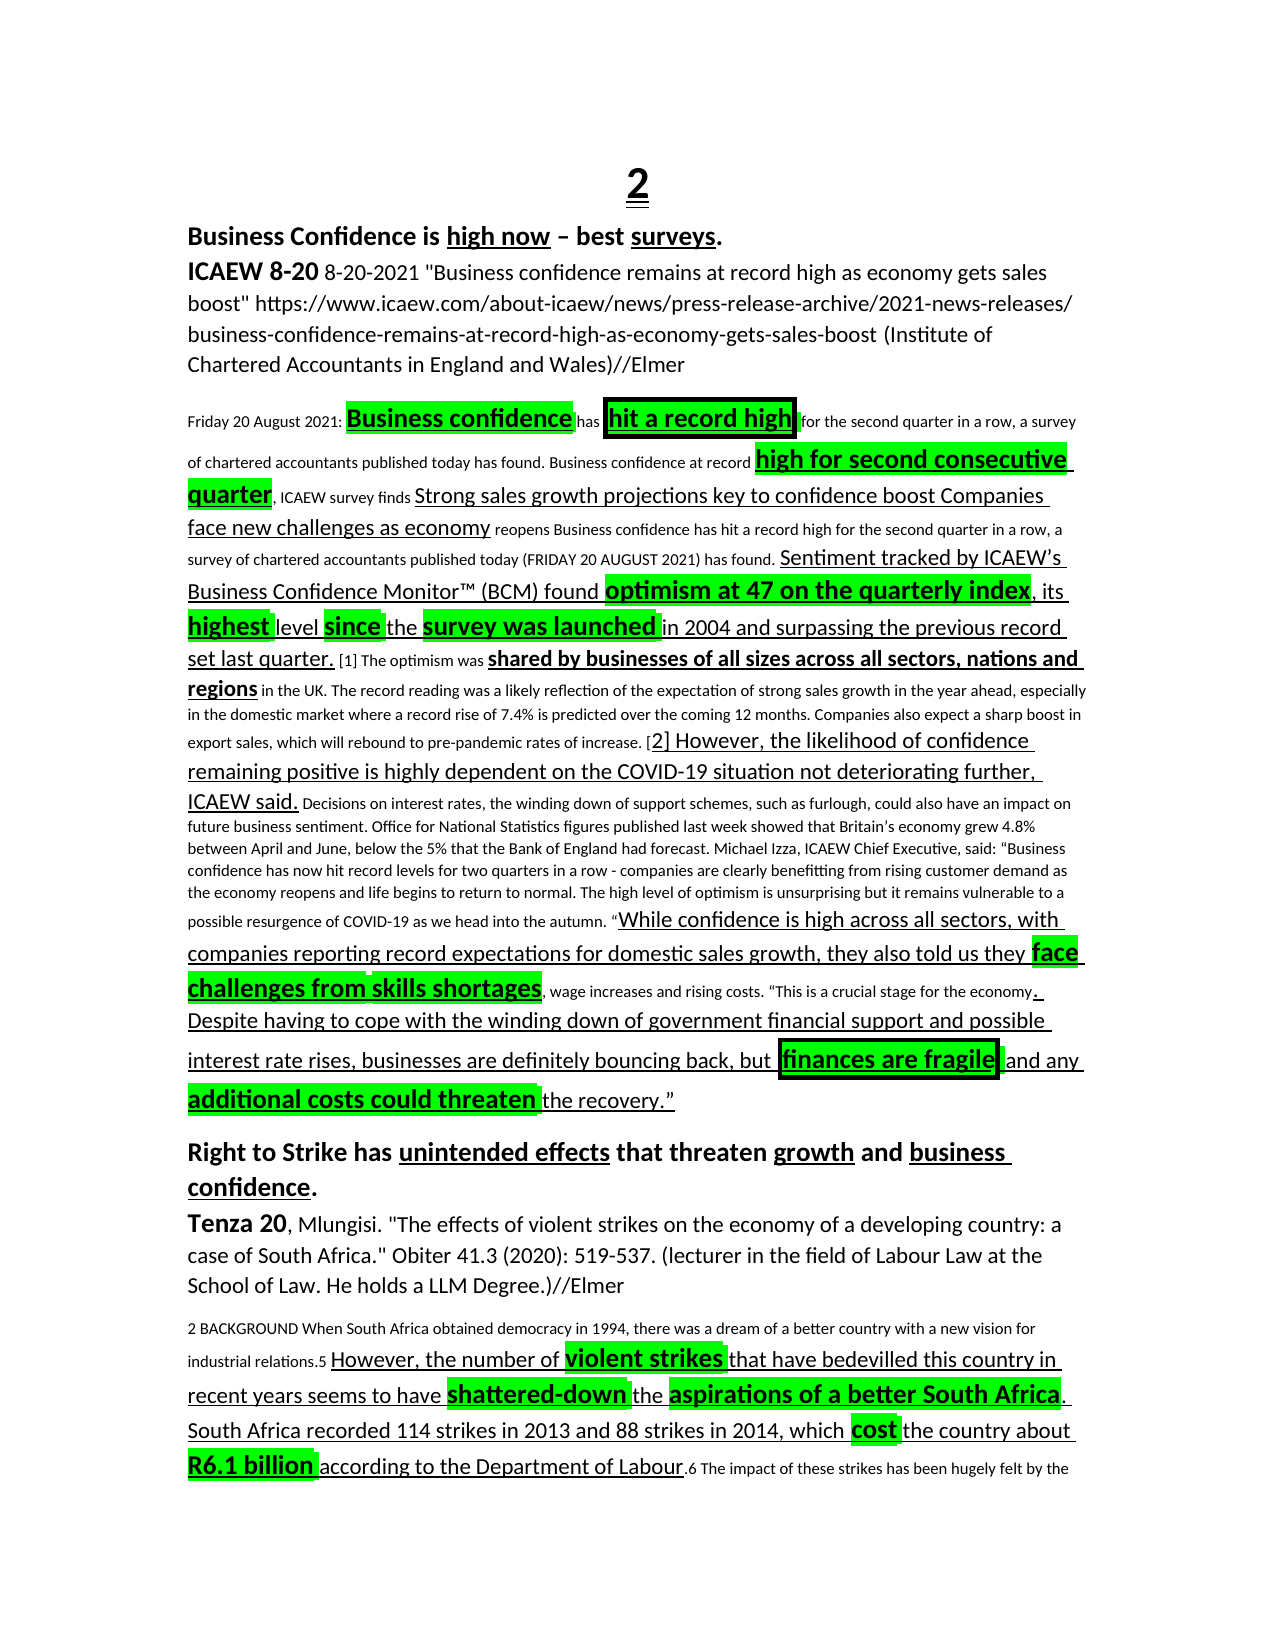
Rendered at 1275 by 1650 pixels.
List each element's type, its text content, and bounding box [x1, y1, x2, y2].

text Tenza 20, Mlungisi. "The effects of violent strikes on the economy of a developing country: a case of South Africa." Obiter 41.3 (2020): 519-537. (lecturer in the field of Labour Law at the School of Law. He holds a LLM Degree.)//Elmer [187, 1206, 1087, 1299]
text ICAEW 8-20 8-20-2021 "Business confidence remains at record high as economy gets sales boost" https://www.icaew.com/about-icaew/news/press-release-archive/2021-news-releases/business-confidence-remains-at-record-high-as-economy-gets-sales-boost (Institute of Chartered Accountants in England and Wales)//Elmer [187, 254, 1087, 378]
text Friday 20 August 2021: Business confidence has hit a record high for the second quarter in a row, a survey of chartered accountants published today has found. Business confidence at record high for second consecutive quarter, ICAEW survey finds Strong sales growth projections key to confidence boost Companies face new challenges as economy reopens Business confidence has hit a record high for the second quarter in a row, a survey of chartered accountants published today (FRIDAY 20 AUGUST 2021) has found. Sentiment tracked by ICAEW’s Business Confidence Monitor™ (BCM) found optimism at 47 on the quarterly index, its highest level since the survey was launched in 2004 and surpassing the previous record set last quarter. [1] The optimism was shared by businesses of all sizes across all sectors, nations and regions in the UK. The record reading was a likely reflection of the expectation of strong sales growth in the year ahead, especially in the domestic market where a record rise of 7.4% is predicted over the coming 12 months. Companies also expect a sharp boost in export sales, which will rebound to pre-pandemic rates of increase. [2] However, the likelihood of confidence remaining positive is highly dependent on the COVID-19 situation not deteriorating further, ICAEW said. Decisions on interest rates, the winding down of support schemes, such as furlough, could also have an impact on future business sentiment. Office for National Statistics figures published last week showed that Britain’s economy grew 4.8% between April and June, below the 5% that the Bank of England had forecast. Michael Izza, ICAEW Chief Executive, said: “Business confidence has now hit record levels for two quarters in a row - companies are clearly benefitting from rising customer demand as the economy reopens and life begins to return to normal. The high level of optimism is unsurprising but it remains vulnerable to a possible resurgence of COVID-19 as we head into the autumn. “While confidence is high across all sectors, with companies reporting record expectations for domestic sales growth, they also told us they face challenges from skills shortages, wage increases and rising costs. “This is a crucial stage for the economy. Despite having to cope with the winding down of government financial support and possible interest rate rises, businesses are definitely bouncing back, but finances are fragile and any additional costs could threaten the recovery.” [187, 397, 1087, 1116]
subtitle Business Confidence is high now – best surveys. [187, 219, 1087, 252]
subtitle 2 [187, 154, 1087, 210]
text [187, 1318, 1087, 1481]
subtitle Right to Strike has unintended effects that threaten growth and business confidence. [187, 1135, 1087, 1203]
